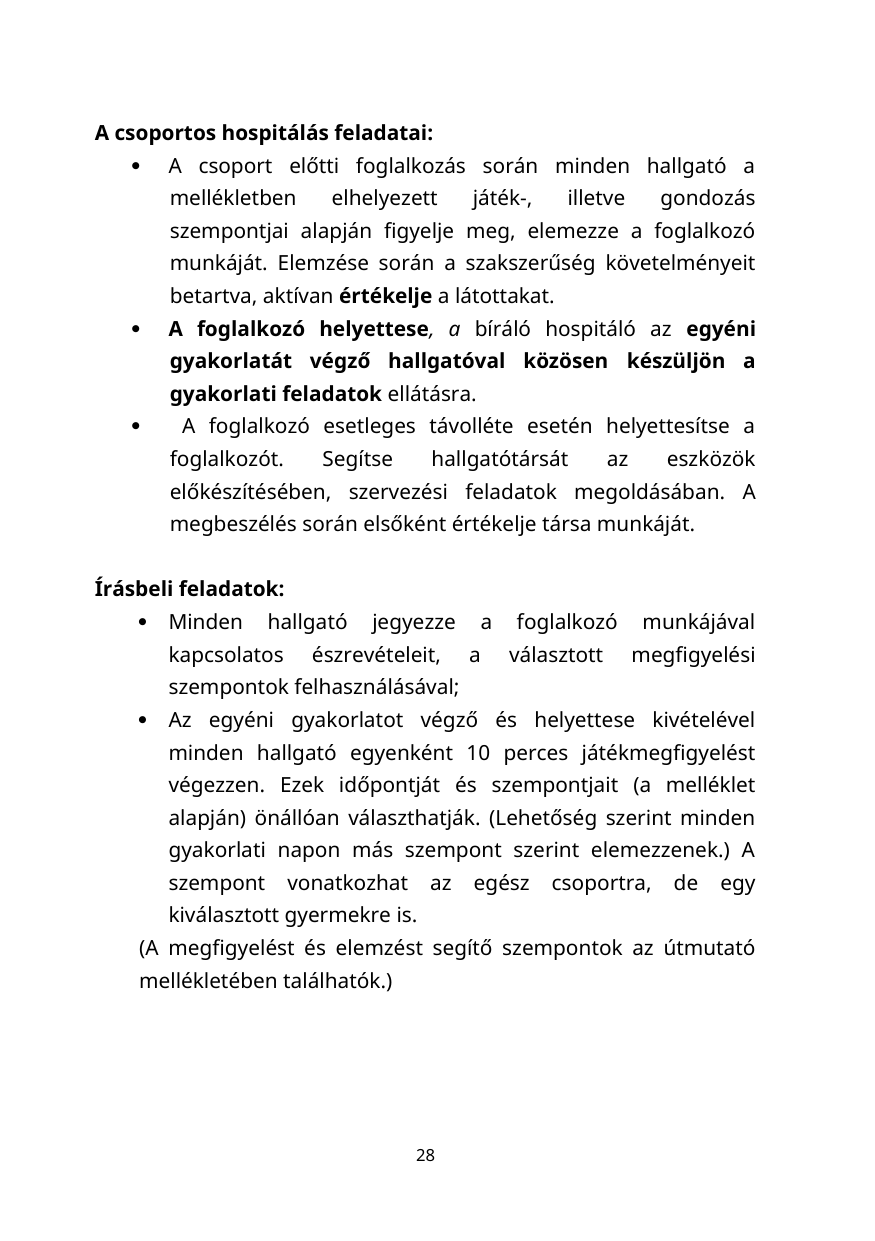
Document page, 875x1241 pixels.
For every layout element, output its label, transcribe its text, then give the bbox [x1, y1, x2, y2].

text Írásbeli feladatok: [94, 574, 756, 603]
text (A megfigyelést és elemzést segítő szempontok az útmutató mellékletében találhatók.) [139, 933, 756, 994]
text A csoportos hospitálás feladatai: [94, 118, 756, 147]
list A csoport előtti foglalkozás során minden hallgató a mellékletben elhelyezett játék-, illetve gondozás szempontjai alapján figyelje meg, elemezze a foglalkozó munkáját. Elemzése során a szakszerűség követelményeit betartva, aktívan értékelje a látottakat. [132, 151, 756, 309]
list Minden hallgató jegyezze a foglalkozó munkájával kapcsolatos észrevételeit, a választott megfigyelési szempontok felhasználásával; [139, 607, 756, 701]
list Az egyéni gyakorlatot végző és helyettese kivételével minden hallgató egyenként 10 perces játékmegfigyelést végezzen. Ezek időpontját és szempontjait (a melléklet alapján) önállóan választhatják. (Lehetőség szerint minden gyakorlati napon más szempont szerint elemezzenek.) A szempont vonatkozhat az egész csoportra, de egy kiválasztott gyermekre is. [139, 705, 756, 929]
list A foglalkozó helyettese, a bíráló hospitáló az egyéni gyakorlatát végző hallgatóval közösen készüljön a gyakorlati feladatok ellátásra. [132, 314, 756, 407]
list A foglalkozó esetleges távolléte esetén helyettesítse a foglalkozót. Segítse hallgatótársát az eszközök előkészítésében, szervezési feladatok megoldásában. A megbeszélés során elsőként értékelje társa munkáját. [132, 412, 756, 538]
